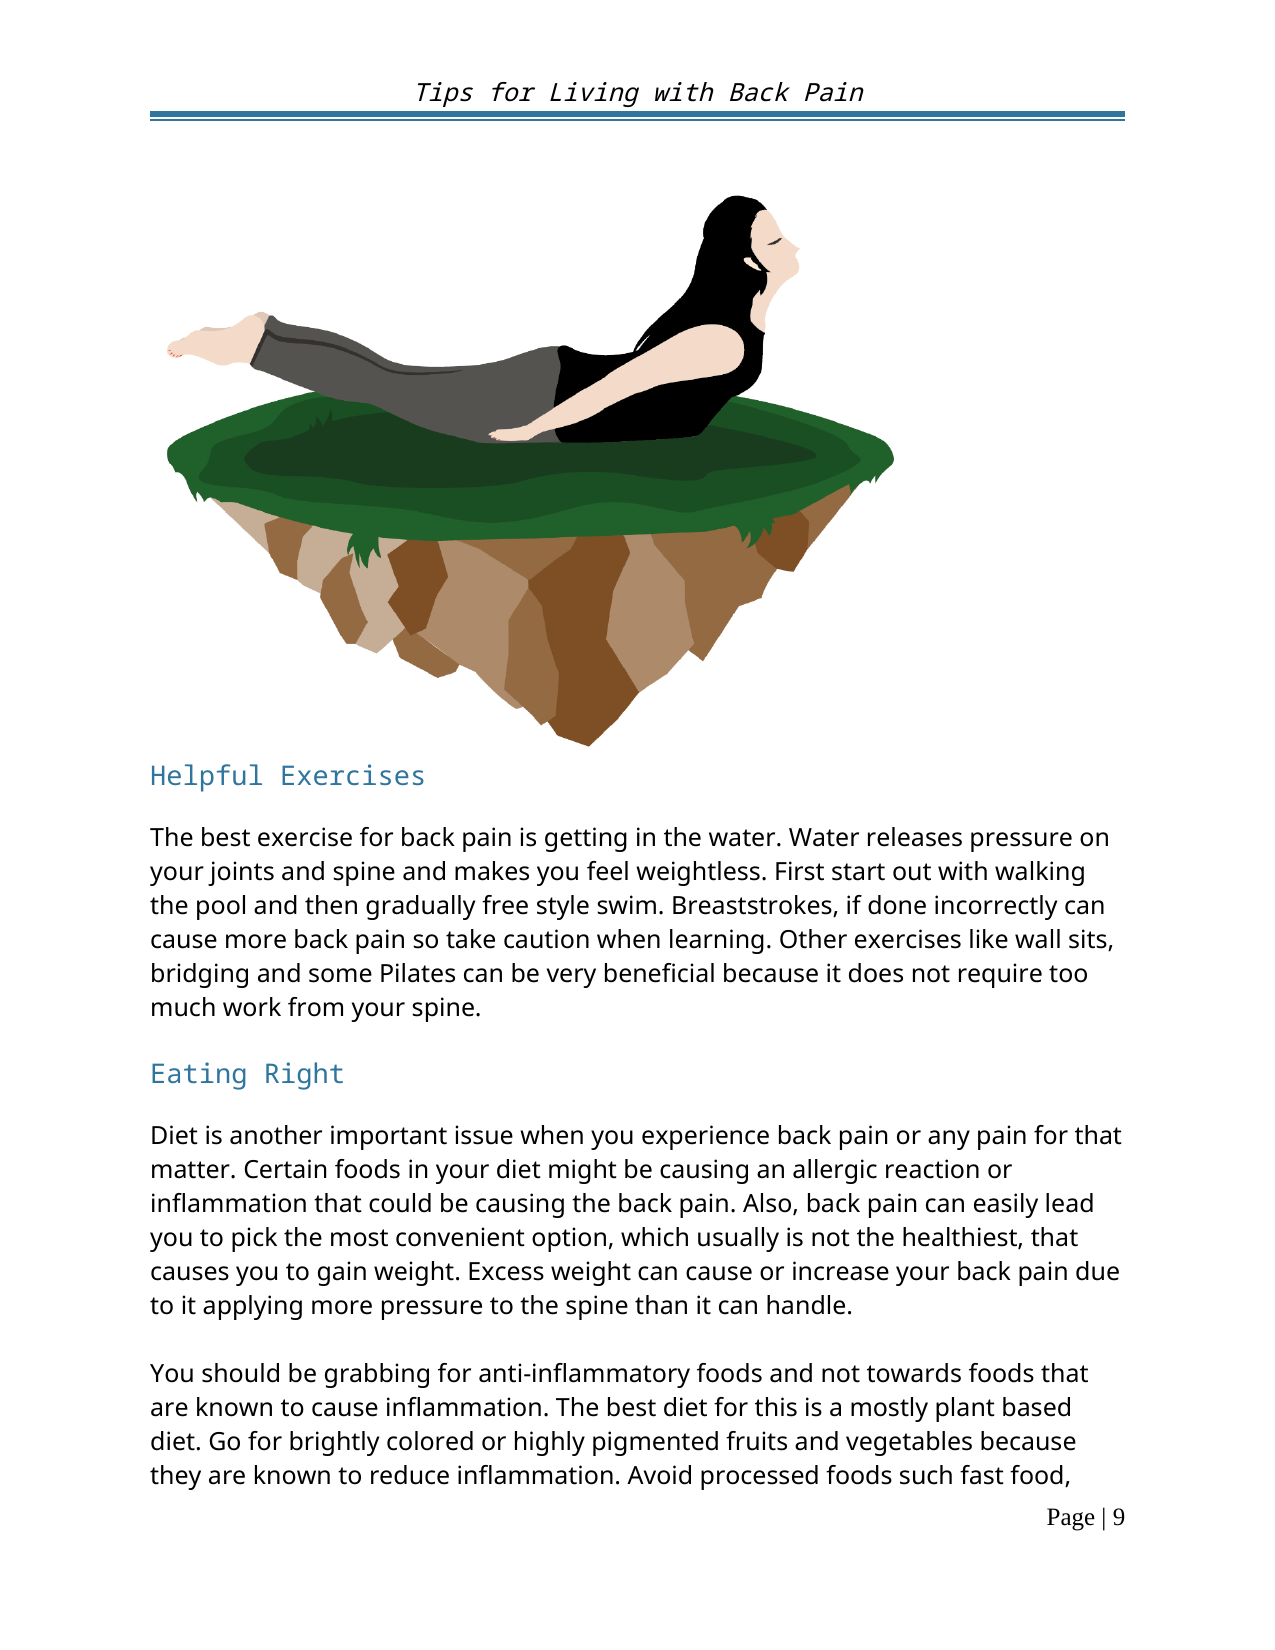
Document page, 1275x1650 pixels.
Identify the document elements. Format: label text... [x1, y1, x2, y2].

text Diet is another important issue when you experience back pain or any pain for that matter. Certain foods in your diet might be causing an allergic reaction or inflammation that could be causing the back pain. Also, back pain can easily lead you to pick the most convenient option, which usually is not the healthiest, that causes you to gain weight. Excess weight can cause or increase your back pain due to it applying more pressure to the spine than it can handle. [150, 1117, 1125, 1322]
picture [150, 150, 922, 752]
subtitle Helpful Exercises [150, 756, 1125, 793]
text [150, 1356, 1125, 1492]
subtitle Eating Right [150, 1054, 1125, 1091]
text The best exercise for back pain is getting in the water. Water releases pressure on your joints and spine and makes you feel weightless. First start out with walking the pool and then gradually free style swim. Breaststrokes, if done incorrectly can cause more back pain so take caution when learning. Other exercises like wall sits, bridging and some Pilates can be very beneficial because it does not require too much work from your spine. [150, 819, 1125, 1023]
